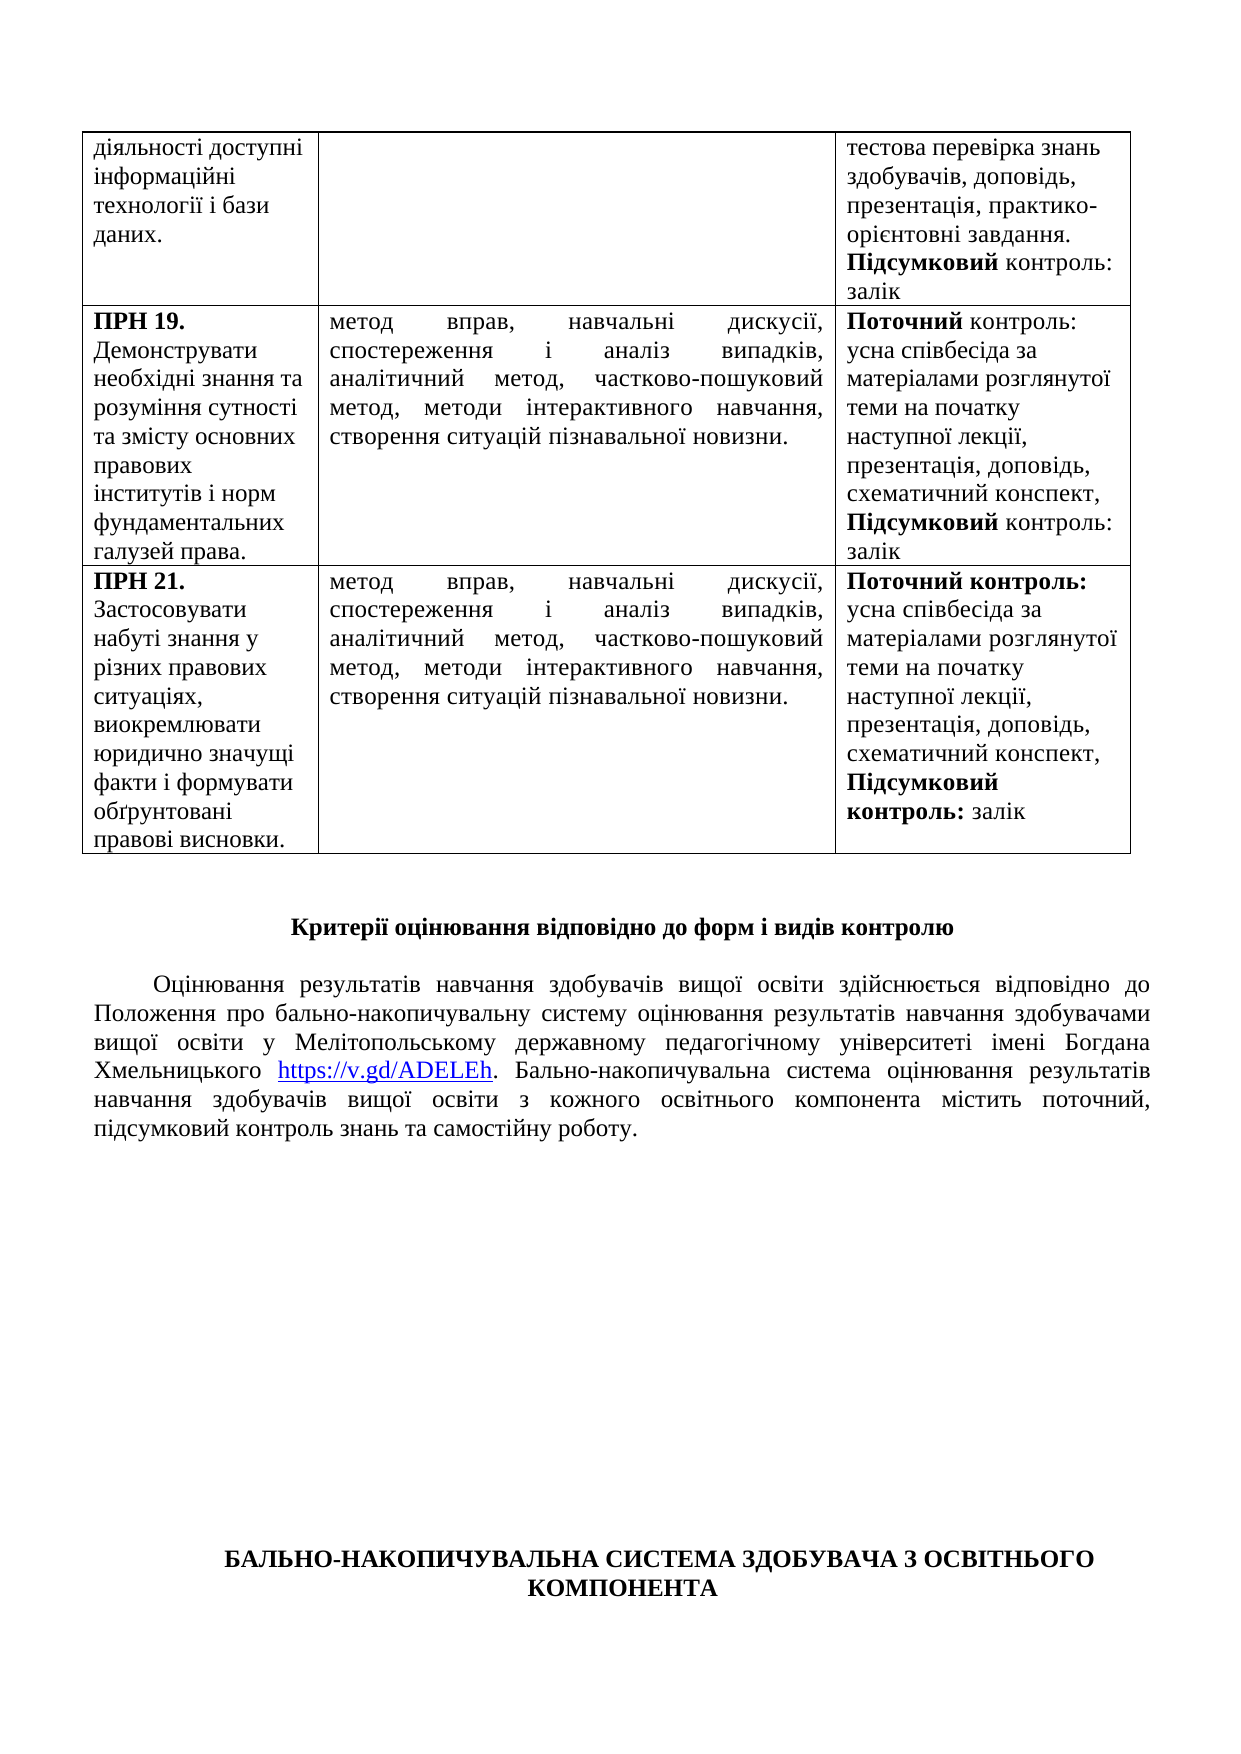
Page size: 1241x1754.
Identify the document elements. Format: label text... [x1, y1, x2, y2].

table_cell ПРН 19. Демонструвати необхідні знання та розуміння сутності та змісту основних правових інститутів і норм фундаментальних галузей права. [83, 306, 318, 565]
text Оцінювання результатів навчання здобувачів вищої освіти здійснюється відповідно до Положення про бально-накопичувальну систему оцінювання результатів навчання здобувачами вищої освіти у Мелітопольському державному педагогічному університеті імені Богдана Хмельницького https://v.gd/ADELEh. Бально-накопичувальна система оцінювання результатів навчання здобувачів вищої освіти з кожного освітнього компонента містить поточний, підсумковий контроль знань та самостійну роботу. [94, 969, 1151, 1142]
table_cell метод вправ, навчальні дискусії, спостереження і аналіз випадків, аналітичний метод, частково-пошуковий метод, методи інтерактивного навчання, створення ситуацій пізнавальної новизни. [319, 566, 835, 853]
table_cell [836, 133, 1130, 305]
table_cell Поточний контроль: усна співбесіда за матеріалами розглянутої теми на початку наступної лекції, презентація, доповідь, схематичний конспект, Підсумковий контроль: залік [836, 306, 1130, 565]
text БАЛЬНО-НАКОПИЧУВАЛЬНА СИСТЕМА ЗДОБУВАЧА З ОСВІТНЬОГО КОМПОНЕНТА [94, 1544, 1151, 1602]
text Критерії оцінювання відповідно до форм і видів контролю [94, 912, 1151, 941]
table_cell ПРН 21. Застосовувати набуті знання у різних правових ситуаціях, виокремлювати юридично значущі факти і формувати обґрунтовані правові висновки. [83, 566, 318, 853]
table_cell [83, 133, 318, 305]
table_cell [319, 133, 835, 305]
table_cell Поточний контроль: усна співбесіда за матеріалами розглянутої теми на початку наступної лекції, презентація, доповідь, схематичний конспект, Підсумковий контроль: залік [836, 566, 1130, 853]
table_cell метод вправ, навчальні дискусії, спостереження і аналіз випадків, аналітичний метод, частково-пошуковий метод, методи інтерактивного навчання, створення ситуацій пізнавальної новизни. [319, 306, 835, 565]
